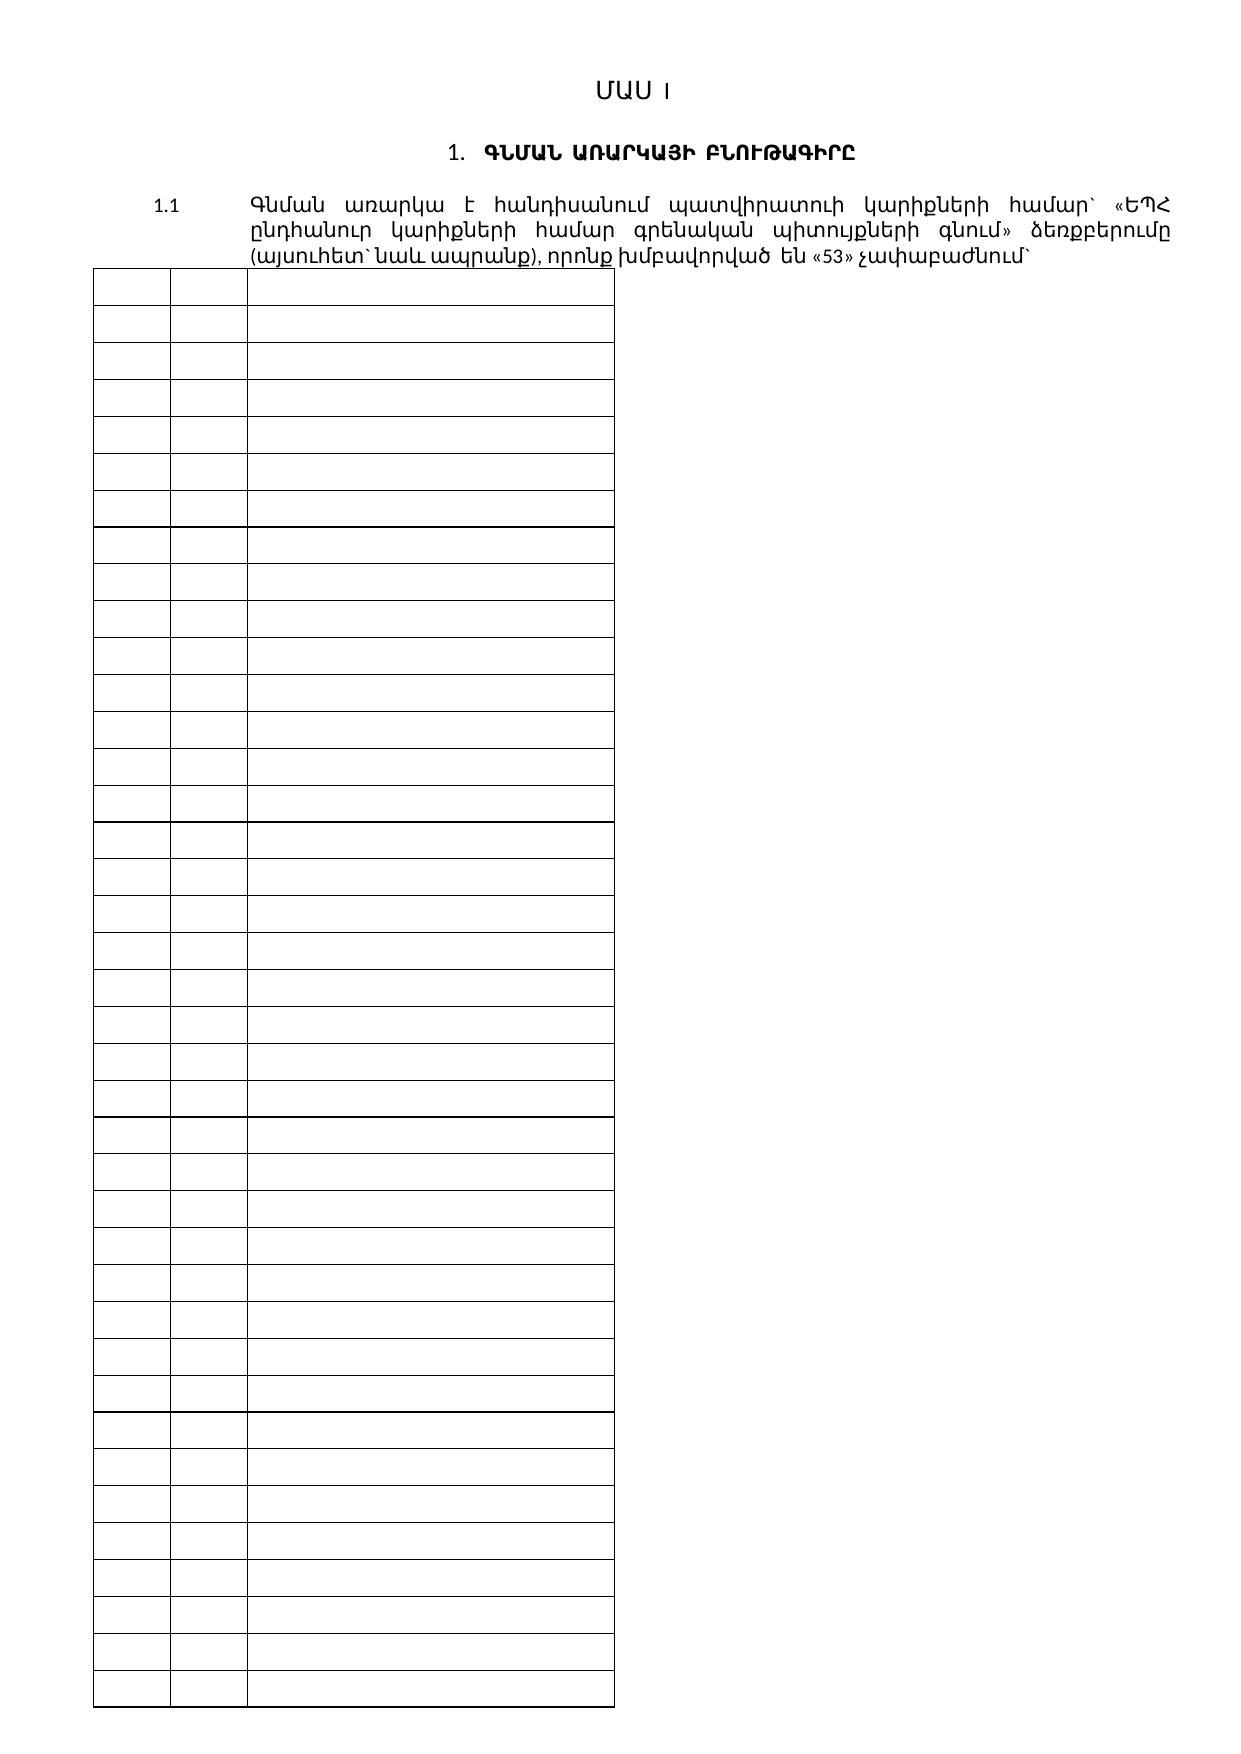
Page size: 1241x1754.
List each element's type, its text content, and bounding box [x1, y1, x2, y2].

list ԳՆՄԱՆ ԱՌԱՐԿԱՅԻ ԲՆՈՒԹԱԳԻՐԸ [131, 136, 1171, 167]
subtitle Գնման առարկա է հանդիսանում պատվիրատուի կարիքների համար` «ԵՊՀ ընդհանուր կարիքների համար գրենական պիտույքների գնում» ձեռքբերումը (այսուհետ` նաև ապրանք), որոնք խմբավորված են «53» չափաբաժնում` [153, 192, 1171, 268]
text ՄԱՍ I [94, 75, 1171, 106]
